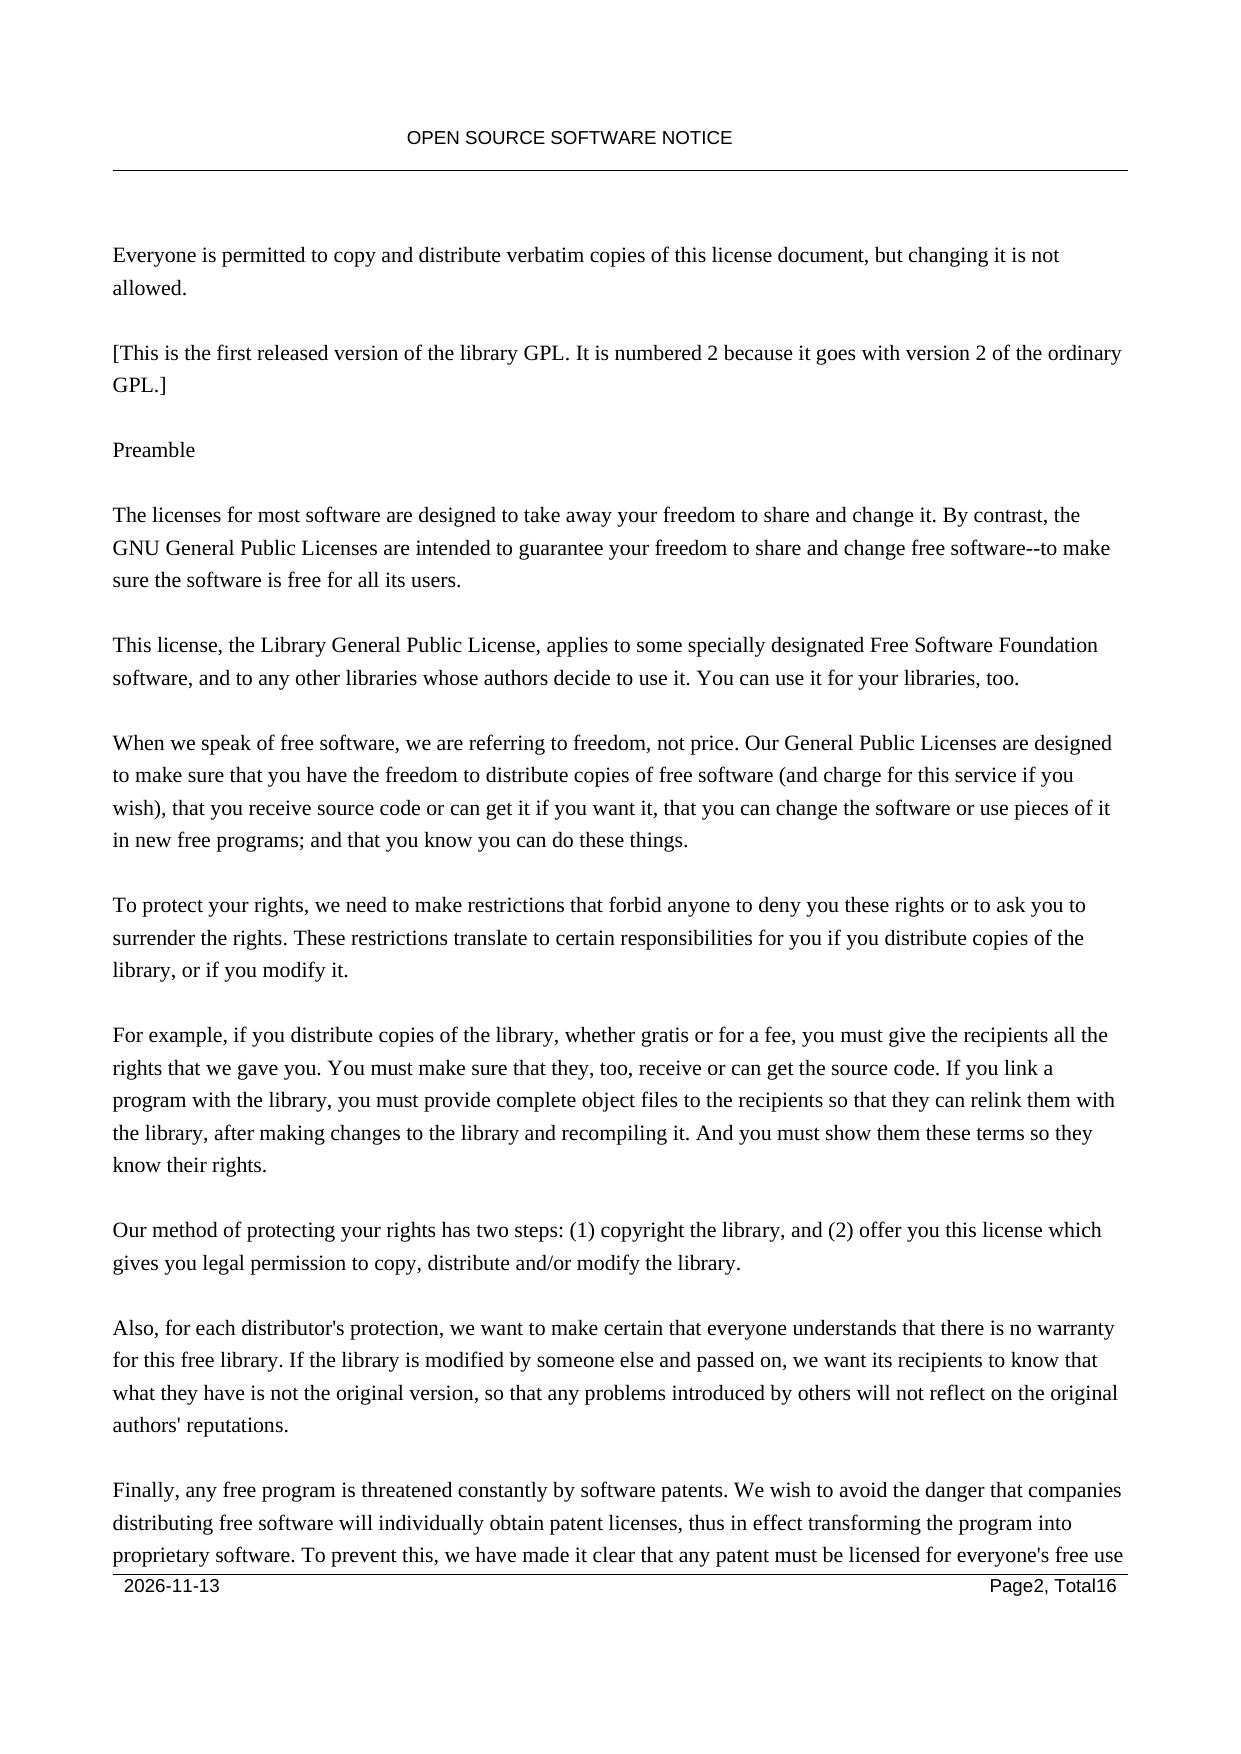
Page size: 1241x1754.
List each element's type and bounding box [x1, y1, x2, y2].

text [112, 206, 1128, 1571]
